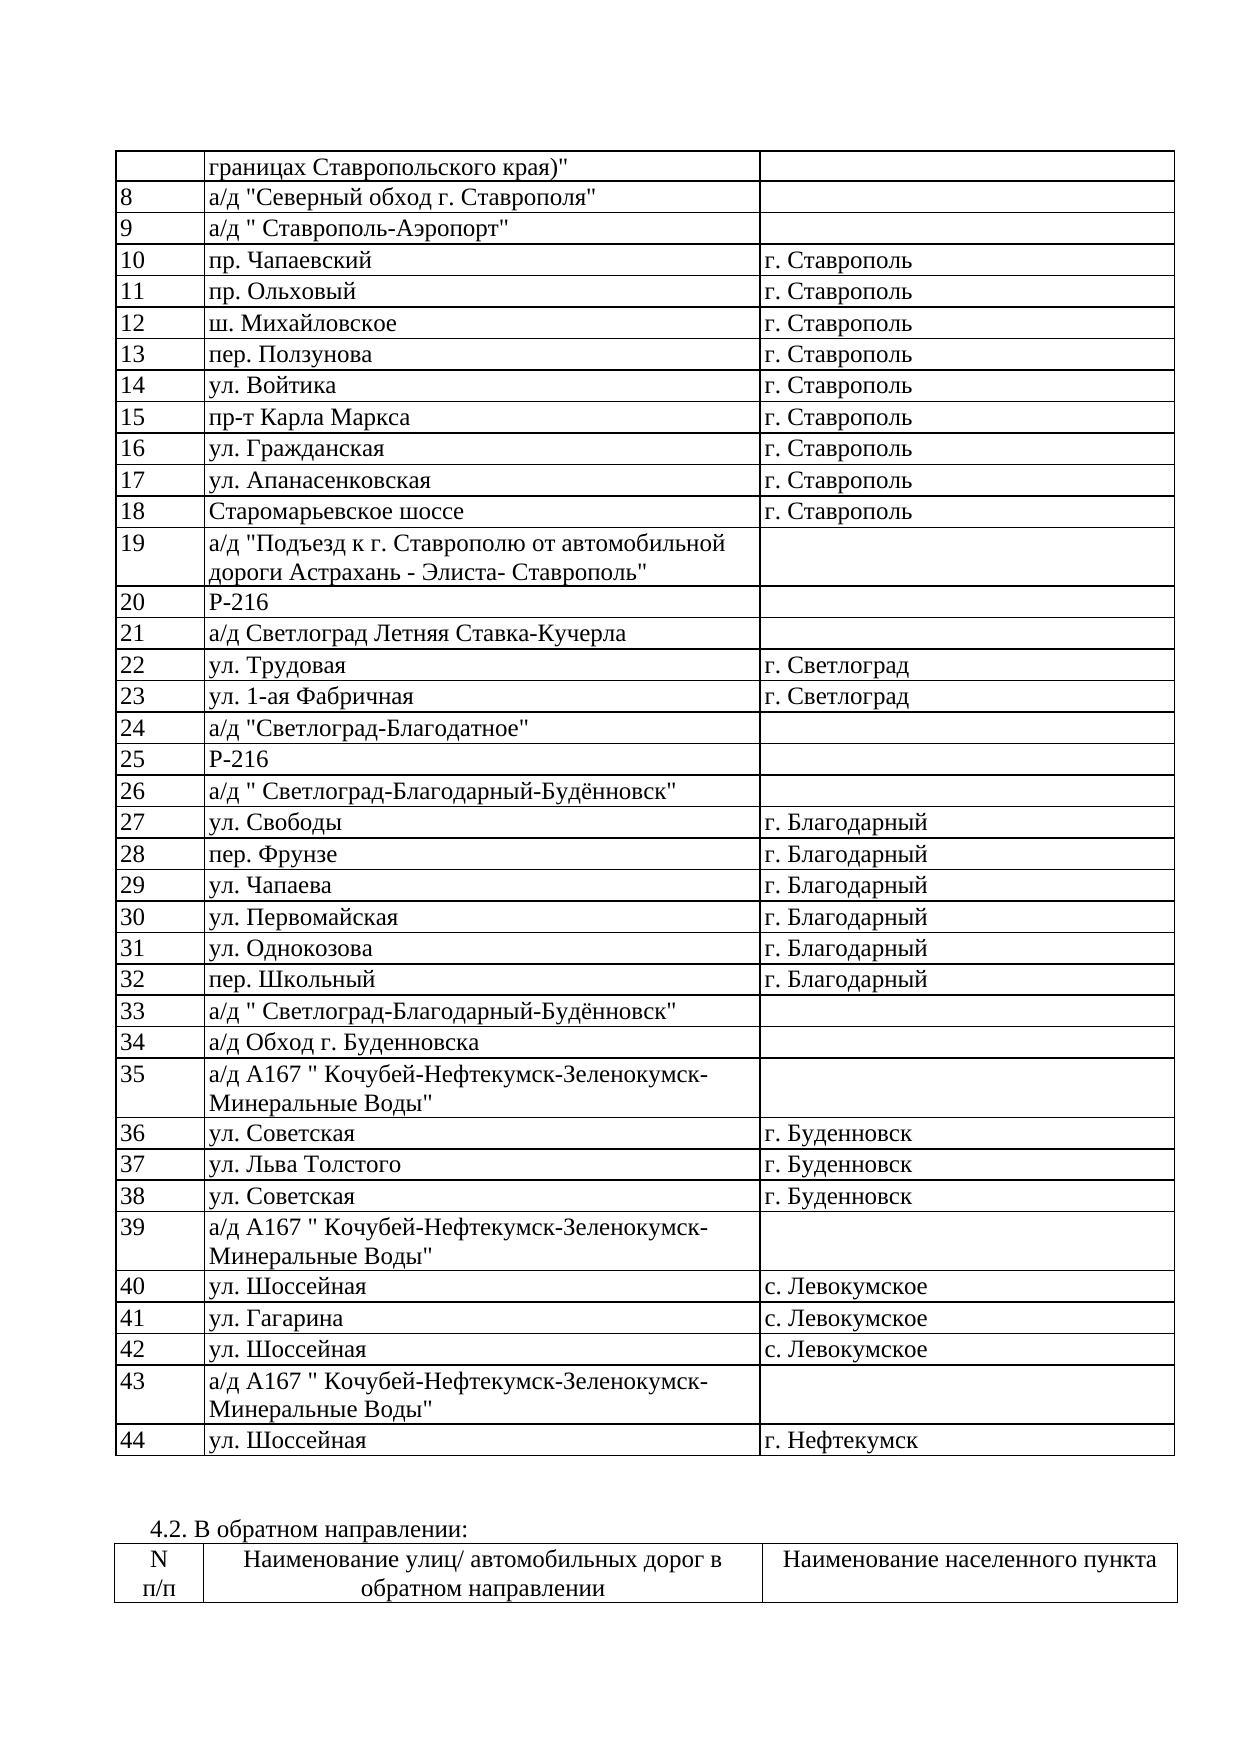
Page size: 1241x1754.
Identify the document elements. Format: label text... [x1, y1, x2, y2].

table_cell 12 [117, 308, 204, 338]
table_cell ул. 1-ая Фабричная [205, 681, 759, 711]
table_cell [761, 213, 1174, 243]
table_cell 39 [117, 1212, 204, 1270]
table_cell 17 [117, 465, 204, 495]
table_cell 10 [117, 245, 204, 275]
table_cell [761, 1212, 1174, 1270]
table_cell 20 [117, 587, 204, 617]
table_cell 36 [117, 1118, 204, 1148]
table_cell Старомарьевское шоссе [205, 497, 759, 526]
table_cell пр. Чапаевский [205, 245, 759, 275]
table_cell г. Благодарный [761, 870, 1174, 900]
table_cell ул. Однокозова [205, 933, 759, 963]
table_cell 35 [117, 1059, 204, 1116]
table_cell 21 [117, 618, 204, 648]
table_cell а/д Обход г. Буденновска [205, 1027, 759, 1057]
table_cell 25 [117, 744, 204, 774]
table_cell г. Ставрополь [761, 339, 1174, 369]
table_cell г. Благодарный [761, 807, 1174, 837]
table_cell 7 [117, 152, 204, 180]
table_cell г. Ставрополь [761, 497, 1174, 526]
table_cell 29 [117, 870, 204, 900]
table_cell г. Буденновск [761, 1181, 1174, 1211]
table_cell 28 [117, 839, 204, 868]
table_cell а/д " Ставрополь-Аэропорт" [205, 213, 759, 243]
table_header Наименование населенного пункта [763, 1544, 1177, 1602]
table_cell пер. Ползунова [205, 339, 759, 369]
table_cell ул. Свободы [205, 807, 759, 837]
table_cell 22 [117, 650, 204, 680]
table_cell г. Благодарный [761, 839, 1174, 868]
table_cell 26 [117, 776, 204, 806]
table_cell ул. Советская [205, 1118, 759, 1148]
table_cell а/д " Светлоград-Благодарный-Будённовск" [205, 776, 759, 806]
table_cell а/д Светлоград Летняя Ставка-Кучерла [205, 618, 759, 648]
table_cell г. Благодарный [761, 902, 1174, 931]
table_cell ул. Войтика [205, 371, 759, 401]
table_cell ул. Советская [205, 1181, 759, 1211]
table_cell ул. Гагарина [205, 1303, 759, 1333]
table_cell 44 [117, 1425, 204, 1455]
table_cell г. Нефтекумск [761, 1425, 1174, 1455]
text 4.2. В обратном направлении: [150, 1514, 1090, 1542]
table_cell ул. Шоссейная [205, 1334, 759, 1364]
table_cell а/д "Северный обход г. Ставрополя" [205, 182, 759, 212]
table_cell 37 [117, 1150, 204, 1179]
table_cell пр-т Карла Маркса [205, 402, 759, 432]
table_cell 43 [117, 1366, 204, 1423]
table_cell г. Светлоград [761, 681, 1174, 711]
table_cell 14 [117, 371, 204, 401]
table_cell пр. Ольховый [205, 276, 759, 306]
table_cell 15 [117, 402, 204, 432]
table_cell ул. Шоссейная [205, 1271, 759, 1301]
table_cell 42 [117, 1334, 204, 1364]
table_cell г. Буденновск [761, 1150, 1174, 1179]
table_cell 38 [117, 1181, 204, 1211]
table_cell 30 [117, 902, 204, 931]
table_cell с. Левокумское [761, 1303, 1174, 1333]
table_cell 24 [117, 713, 204, 743]
table_cell [761, 528, 1174, 585]
table_cell ул. Трудовая [205, 650, 759, 680]
table_header Наименование улиц/ автомобильных дорог в обратном направлении [204, 1544, 762, 1602]
table_cell 27 [117, 807, 204, 837]
table_cell ул. Гражданская [205, 434, 759, 463]
table_cell пер. Фрунзе [205, 839, 759, 868]
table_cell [205, 152, 759, 180]
table_cell 34 [117, 1027, 204, 1057]
table_cell 40 [117, 1271, 204, 1301]
table_cell [761, 587, 1174, 617]
table_cell 31 [117, 933, 204, 963]
table_cell 32 [117, 965, 204, 994]
table_cell 11 [117, 276, 204, 306]
table_cell ул. Шоссейная [205, 1425, 759, 1455]
table_cell а/д "Светлоград-Благодатное" [205, 713, 759, 743]
table_cell Р-216 [205, 587, 759, 617]
table_cell г. Ставрополь [761, 245, 1174, 275]
table_cell [761, 182, 1174, 212]
table_cell г. Благодарный [761, 933, 1174, 963]
table_cell а/д А167 " Кочубей-Нефтекумск-Зеленокумск-Минеральные Воды" [205, 1059, 759, 1116]
table_cell Р-216 [205, 744, 759, 774]
table_cell г. Ставрополь [761, 434, 1174, 463]
table_cell с. Левокумское [761, 1334, 1174, 1364]
table_cell [761, 1366, 1174, 1423]
table_cell [761, 776, 1174, 806]
table_cell ул. Апанасенковская [205, 465, 759, 495]
table_cell [761, 713, 1174, 743]
table_cell ул. Чапаева [205, 870, 759, 900]
table_cell 9 [117, 213, 204, 243]
table_cell 18 [117, 497, 204, 526]
table_cell [761, 152, 1174, 180]
table_cell [761, 1059, 1174, 1116]
table_cell 41 [117, 1303, 204, 1333]
table_cell а/д "Подъезд к г. Ставрополю от автомобильной дороги Астрахань - Элиста- Ставрополь" [205, 528, 759, 585]
table_cell [761, 618, 1174, 648]
table_cell г. Ставрополь [761, 402, 1174, 432]
table_cell а/д " Светлоград-Благодарный-Будённовск" [205, 996, 759, 1026]
table_cell 19 [117, 528, 204, 585]
table_cell а/д А167 " Кочубей-Нефтекумск-Зеленокумск-Минеральные Воды" [205, 1212, 759, 1270]
table_cell а/д А167 " Кочубей-Нефтекумск-Зеленокумск-Минеральные Воды" [205, 1366, 759, 1423]
table_cell ул. Льва Толстого [205, 1150, 759, 1179]
table_cell г. Благодарный [761, 965, 1174, 994]
table_cell [761, 996, 1174, 1026]
table_cell пер. Школьный [205, 965, 759, 994]
table_cell г. Буденновск [761, 1118, 1174, 1148]
table_cell 8 [117, 182, 204, 212]
table_cell 33 [117, 996, 204, 1026]
table_cell ш. Михайловское [205, 308, 759, 338]
table_cell 13 [117, 339, 204, 369]
table_cell 16 [117, 434, 204, 463]
table_cell 23 [117, 681, 204, 711]
table_cell г. Ставрополь [761, 465, 1174, 495]
table_cell г. Ставрополь [761, 276, 1174, 306]
table_cell г. Светлоград [761, 650, 1174, 680]
table_cell [761, 1027, 1174, 1057]
table_cell с. Левокумское [761, 1271, 1174, 1301]
table_cell [761, 744, 1174, 774]
table_cell г. Ставрополь [761, 308, 1174, 338]
table_cell г. Ставрополь [761, 371, 1174, 401]
table_cell ул. Первомайская [205, 902, 759, 931]
table_header N п/п [115, 1544, 203, 1602]
